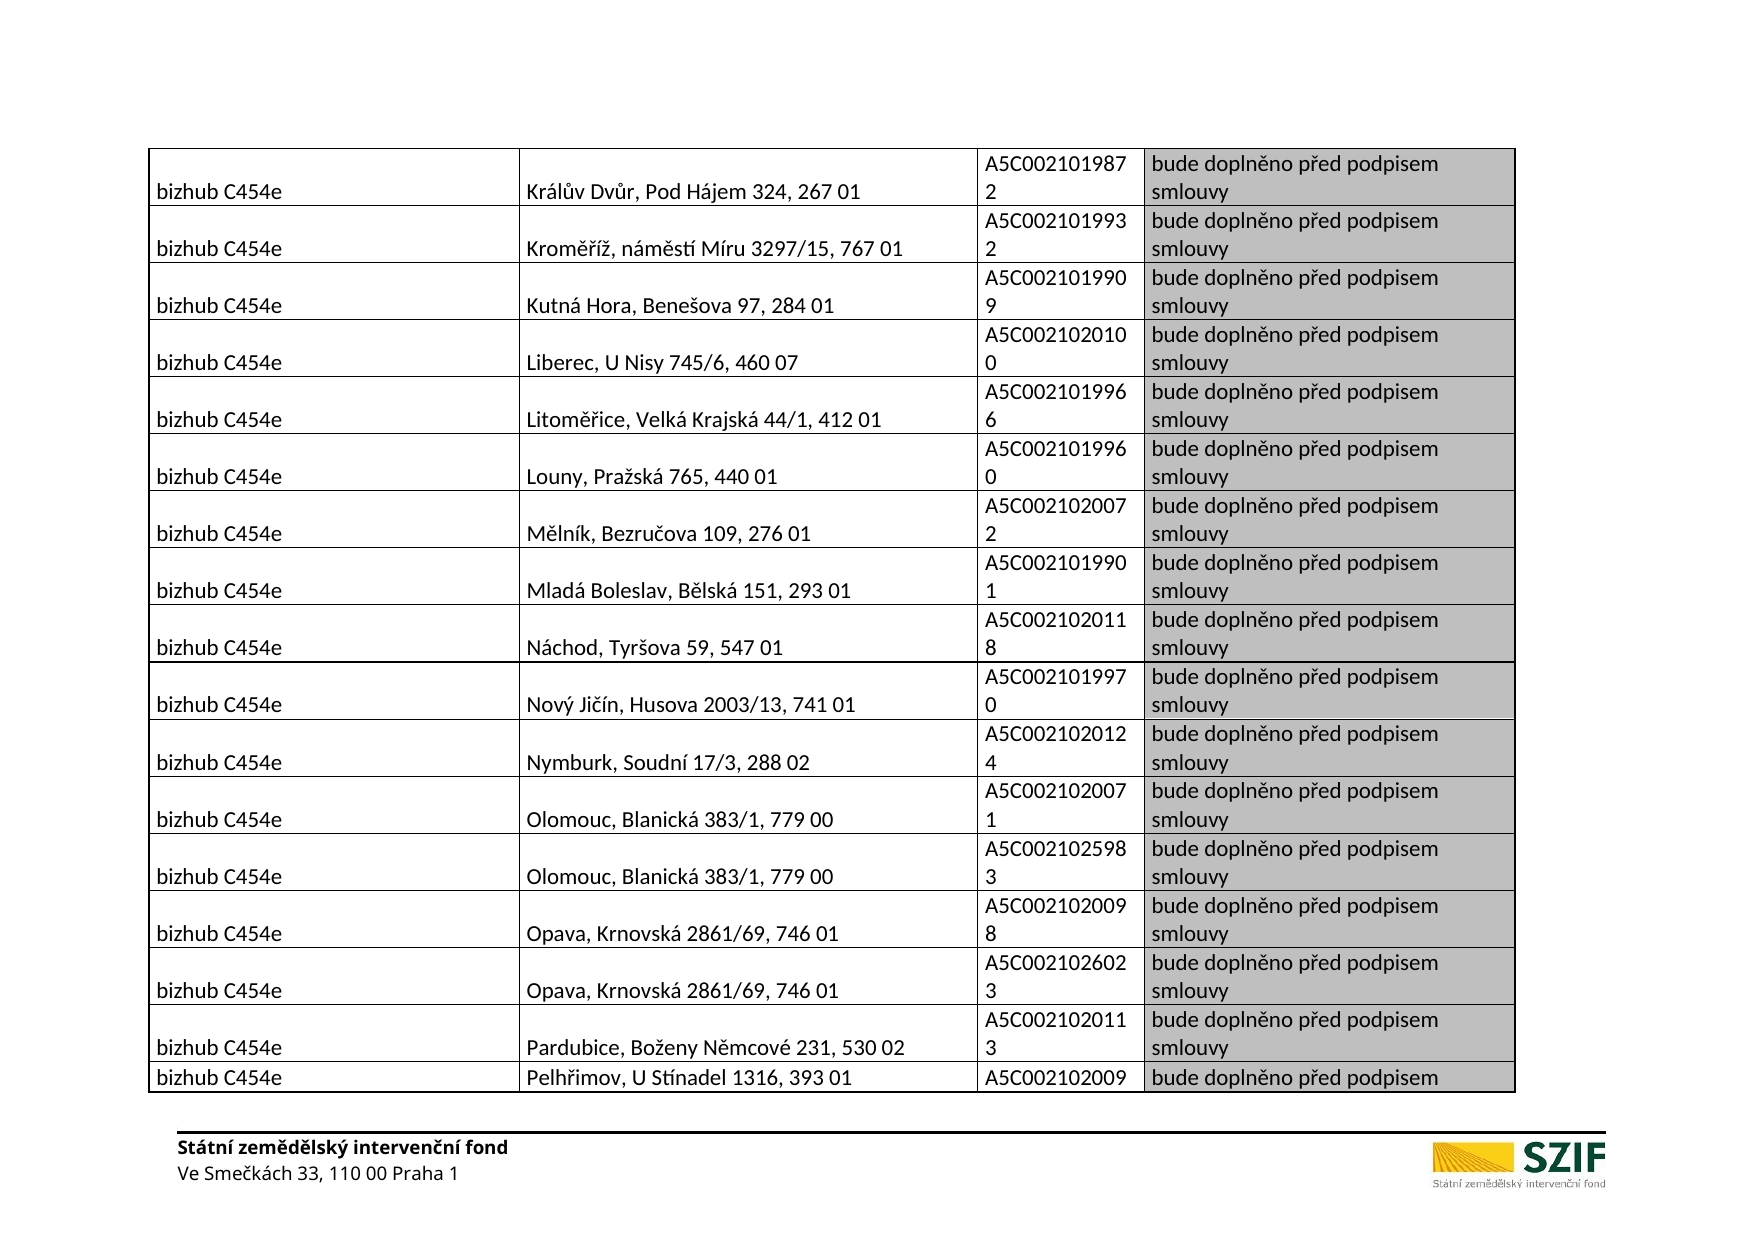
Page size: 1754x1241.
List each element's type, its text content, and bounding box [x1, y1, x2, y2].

table_cell bizhub C454e [150, 720, 519, 776]
table_cell A5C0021026023 [978, 948, 1144, 1004]
table_cell Pardubice, Boženy Němcové 231, 530 02 [520, 1005, 977, 1061]
table_cell bude doplněno před podpisem smlouvy [1145, 206, 1514, 262]
table_cell A5C0021020098 [978, 891, 1144, 947]
table_cell bizhub C454e [150, 377, 519, 433]
table_cell A5C0021020124 [978, 720, 1144, 776]
table_cell bude doplněno před podpisem smlouvy [1145, 491, 1514, 547]
table_cell bude doplněno před podpisem smlouvy [1145, 1005, 1514, 1061]
table_cell Louny, Pražská 765, 440 01 [520, 434, 977, 490]
table_cell bizhub C454e [150, 777, 519, 833]
table_cell A5C0021020072 [978, 491, 1144, 547]
table_cell A5C0021019960 [978, 434, 1144, 490]
table_cell bude doplněno před podpisem smlouvy [1145, 720, 1514, 776]
table_cell A5C0021019966 [978, 377, 1144, 433]
table_cell bizhub C454e [150, 149, 519, 205]
table_cell A5C0021020118 [978, 605, 1144, 661]
table_cell bude doplněno před podpisem smlouvy [1145, 320, 1514, 376]
table_cell Liberec, U Nisy 745/6, 460 07 [520, 320, 977, 376]
table_cell bizhub C454e [150, 206, 519, 262]
table_cell Olomouc, Blanická 383/1, 779 00 [520, 777, 977, 833]
table_cell Opava, Krnovská 2861/69, 746 01 [520, 891, 977, 947]
table_cell Pelhřimov, U Stínadel 1316, 393 01 [520, 1062, 977, 1091]
table_cell A5C0021020071 [978, 777, 1144, 833]
table_cell bude doplněno před podpisem smlouvy [1145, 548, 1514, 604]
table_cell A5C0021020091 [978, 1062, 1144, 1091]
table_cell bizhub C454e [150, 834, 519, 890]
table_cell A5C0021019970 [978, 663, 1144, 718]
table_cell bude doplněno před podpisem smlouvy [1145, 891, 1514, 947]
table_cell bude doplněno před podpisem smlouvy [1145, 263, 1514, 319]
table_cell bizhub C454e [150, 891, 519, 947]
table_cell Opava, Krnovská 2861/69, 746 01 [520, 948, 977, 1004]
table_cell bizhub C454e [150, 948, 519, 1004]
table_cell bude doplněno před podpisem smlouvy [1145, 948, 1514, 1004]
table_cell bizhub C454e [150, 263, 519, 319]
table_cell bizhub C454e [150, 434, 519, 490]
table_cell A5C0021020100 [978, 320, 1144, 376]
table_cell bude doplněno před podpisem smlouvy [1145, 605, 1514, 661]
table_cell Nymburk, Soudní 17/3, 288 02 [520, 720, 977, 776]
table_cell bude doplněno před podpisem smlouvy [1145, 663, 1514, 718]
table_cell bizhub C454e [150, 320, 519, 376]
table_cell bude doplněno před podpisem smlouvy [1145, 1062, 1514, 1091]
table_cell A5C0021019872 [978, 149, 1144, 205]
table_cell Litoměřice, Velká Krajská 44/1, 412 01 [520, 377, 977, 433]
table_cell bizhub C454e [150, 605, 519, 661]
table_cell Mělník, Bezručova 109, 276 01 [520, 491, 977, 547]
table_cell bizhub C454e [150, 663, 519, 718]
table_cell bude doplněno před podpisem smlouvy [1145, 149, 1514, 205]
table_cell Králův Dvůr, Pod Hájem 324, 267 01 [520, 149, 977, 205]
table_cell A5C0021019901 [978, 548, 1144, 604]
table_cell Olomouc, Blanická 383/1, 779 00 [520, 834, 977, 890]
table_cell Náchod, Tyršova 59, 547 01 [520, 605, 977, 661]
table_cell Kutná Hora, Benešova 97, 284 01 [520, 263, 977, 319]
table_cell bude doplněno před podpisem smlouvy [1145, 377, 1514, 433]
table_cell bizhub C454e [150, 1062, 519, 1091]
table_cell bude doplněno před podpisem smlouvy [1145, 777, 1514, 833]
table_cell A5C0021019932 [978, 206, 1144, 262]
table_cell A5C0021025983 [978, 834, 1144, 890]
table_cell bude doplněno před podpisem smlouvy [1145, 834, 1514, 890]
table_cell A5C0021020113 [978, 1005, 1144, 1061]
table_cell Mladá Boleslav, Bělská 151, 293 01 [520, 548, 977, 604]
table_cell bizhub C454e [150, 1005, 519, 1061]
table_cell bizhub C454e [150, 548, 519, 604]
picture [1429, 1141, 1607, 1188]
table_cell Nový Jičín, Husova 2003/13, 741 01 [520, 663, 977, 718]
table_cell bizhub C454e [150, 491, 519, 547]
table_cell A5C0021019909 [978, 263, 1144, 319]
table_cell Kroměříž, náměstí Míru 3297/15, 767 01 [520, 206, 977, 262]
table_cell bude doplněno před podpisem smlouvy [1145, 434, 1514, 490]
